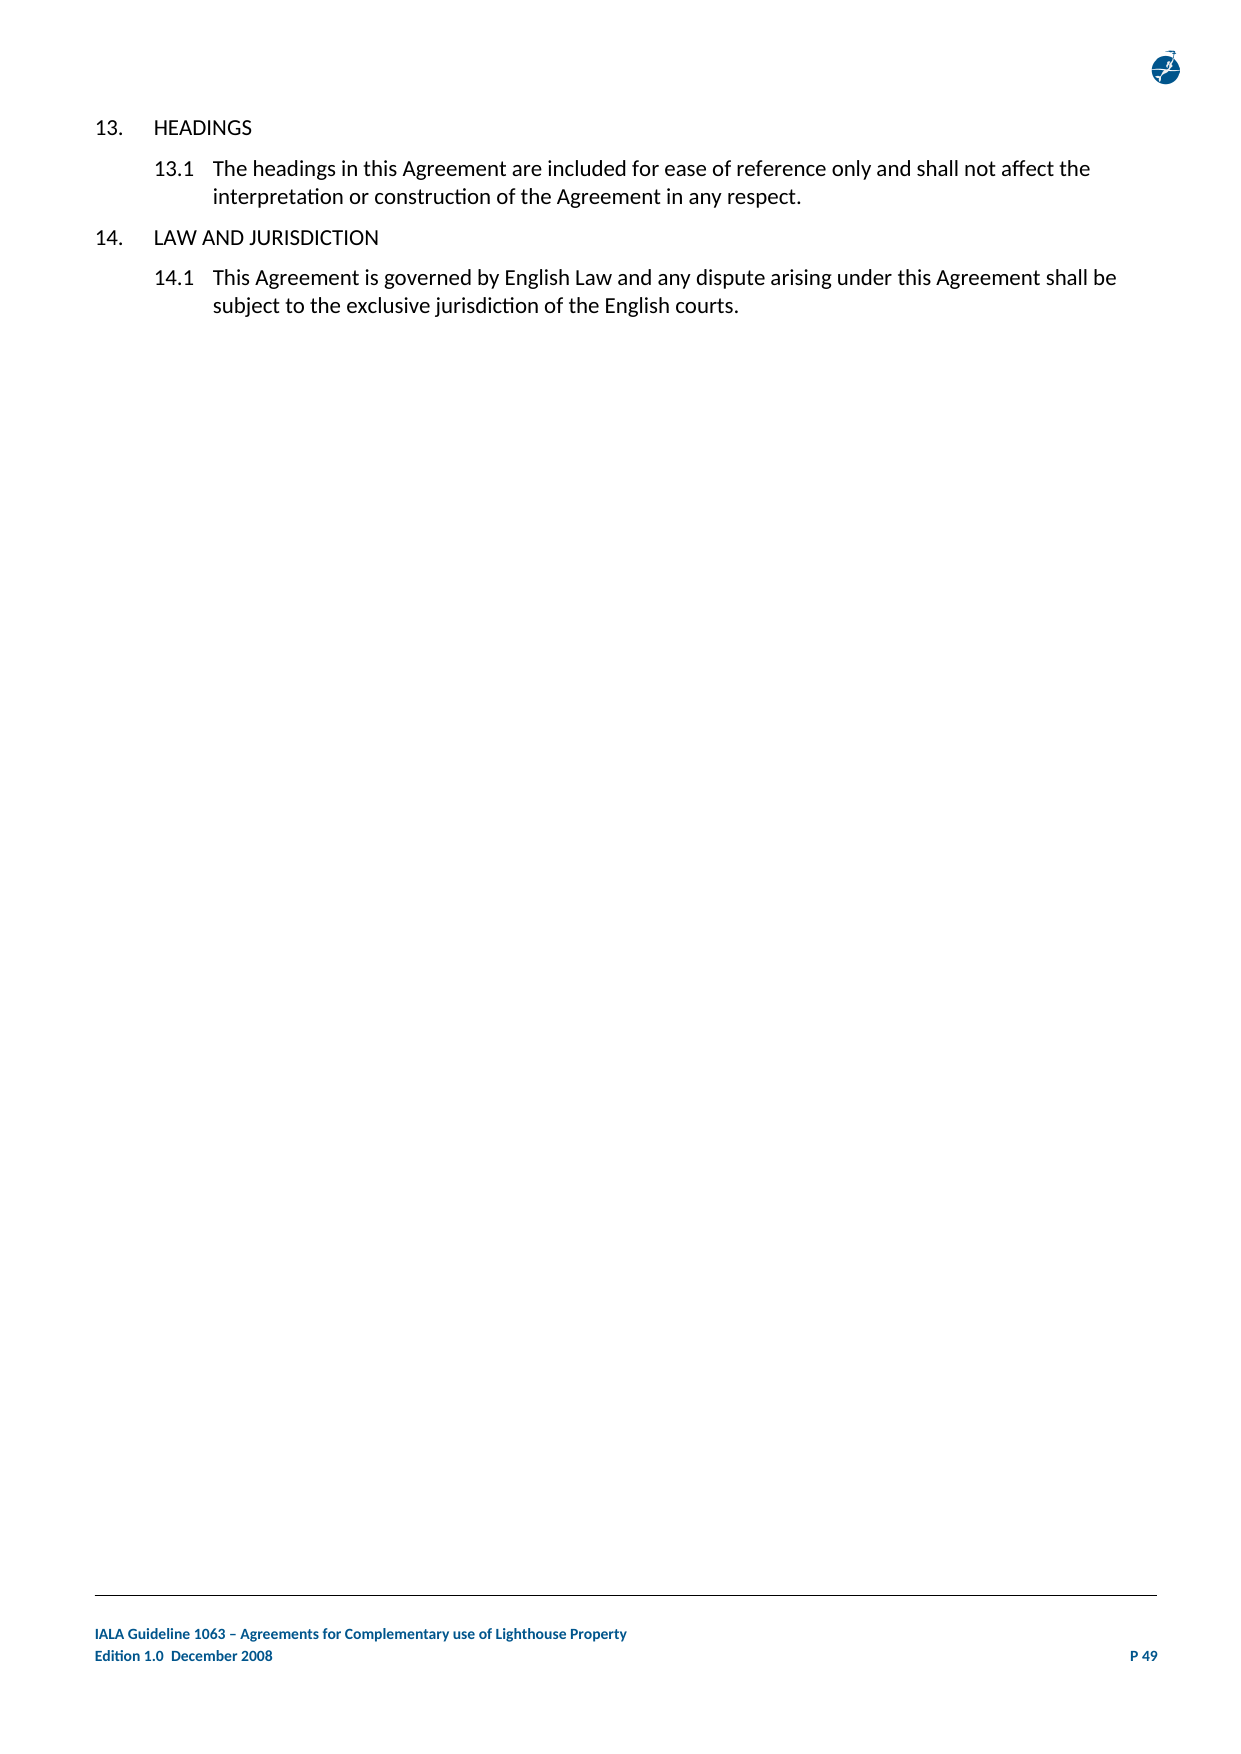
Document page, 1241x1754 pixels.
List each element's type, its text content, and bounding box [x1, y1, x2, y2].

text 14. LAW AND JURISDICTION [94, 223, 1157, 251]
text 14.1 This Agreement is governed by English Law and any dispute arising under this Agreement shall be subject to the exclusive jurisdiction of the English courts. [153, 263, 1157, 319]
picture [1120, 0, 1239, 119]
text 13.1 The headings in this Agreement are included for ease of reference only and shall not affect the interpretation or construction of the Agreement in any respect. [153, 154, 1157, 210]
text 13. HEADINGS [94, 113, 1157, 142]
